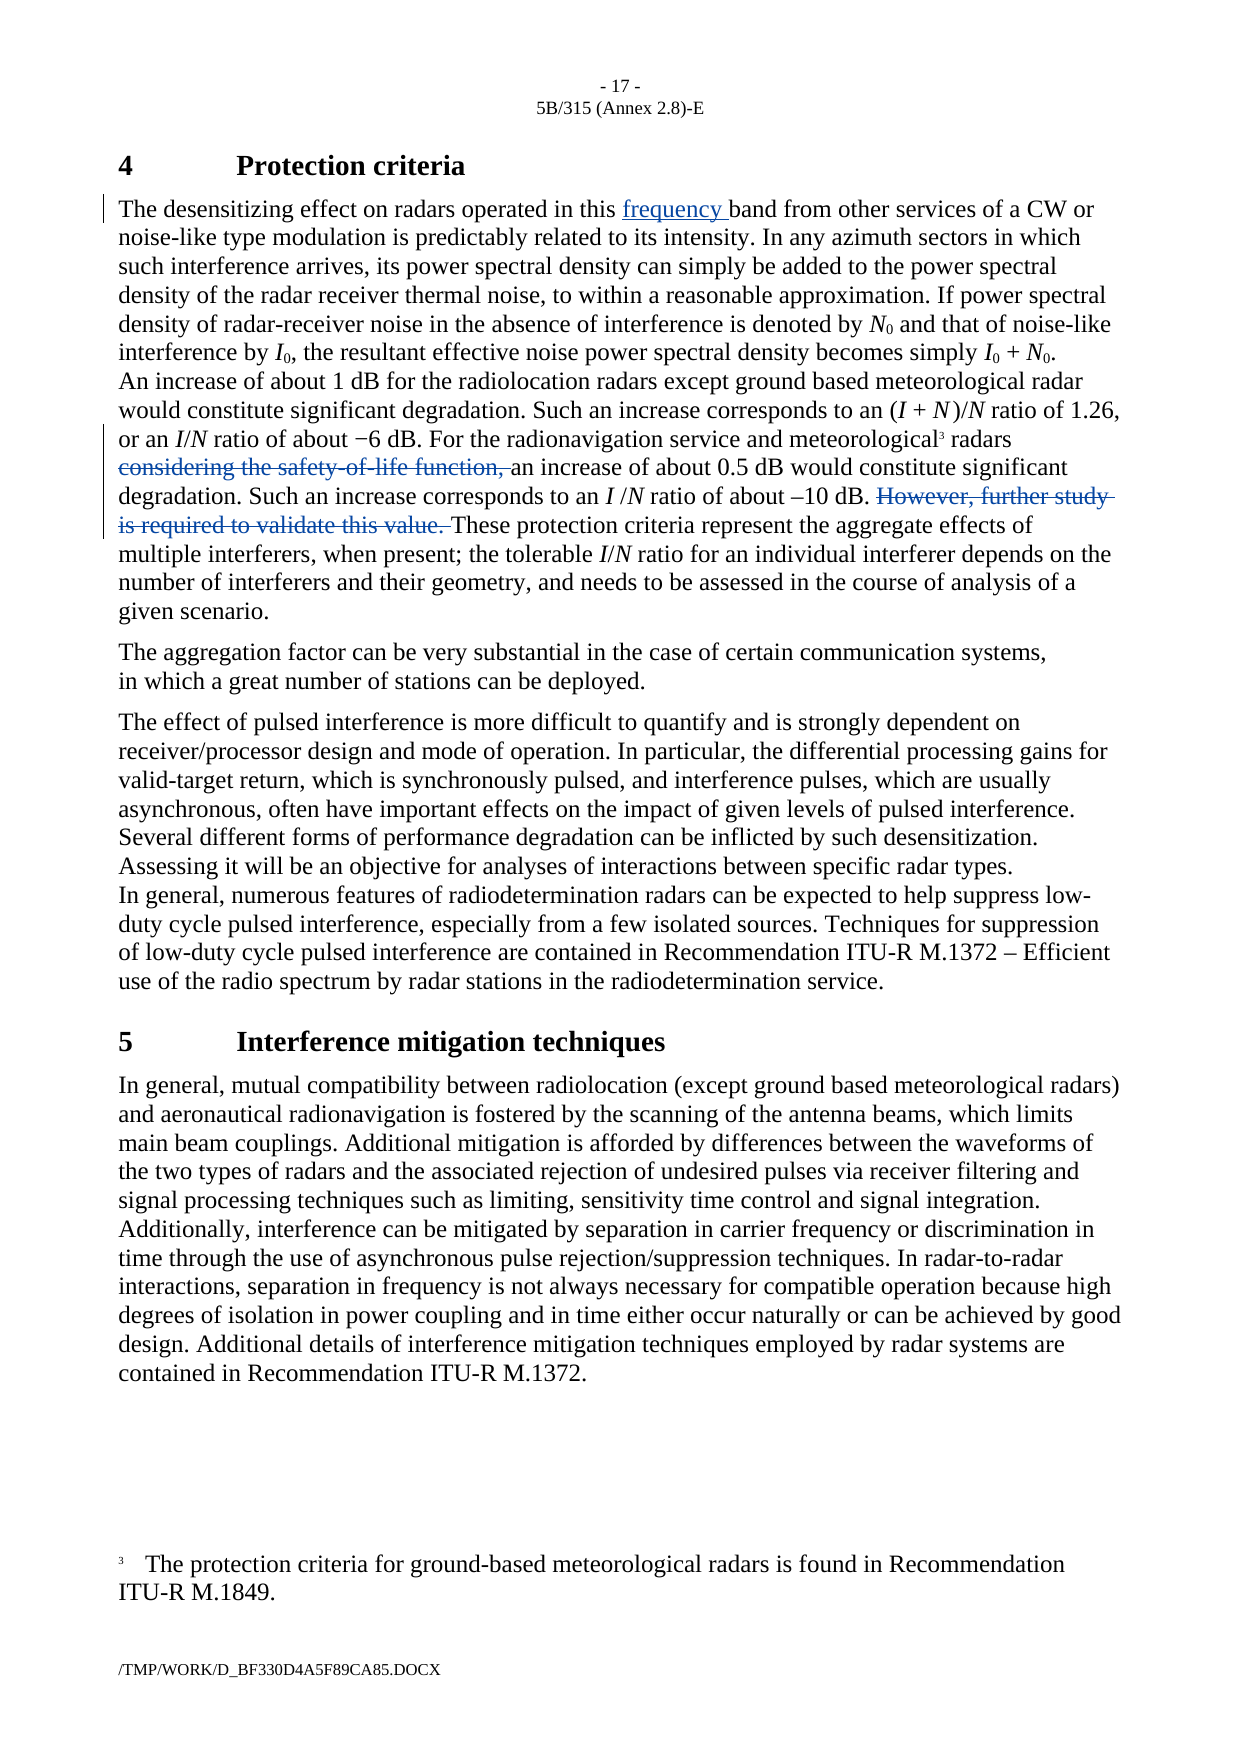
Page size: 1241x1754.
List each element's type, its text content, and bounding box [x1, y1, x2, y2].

text In general, mutual compatibility between radiolocation (except ground based meteorological radars) and aeronautical radionavigation is fostered by the scanning of the antenna beams, which limits main beam couplings. Additional mitigation is afforded by differences between the waveforms of the two types of radars and the associated rejection of undesired pulses via receiver filtering and signal processing techniques such as limiting, sensitivity time control and signal integration. Additionally, interference can be mitigated by separation in carrier frequency or discrimination in time through the use of asynchronous pulse rejection/suppression techniques. In radar-to-radar interactions, separation in frequency is not always necessary for compatible operation because high degrees of isolation in power coupling and in time either occur naturally or can be achieved by good design. Additional details of interference mitigation techniques employed by radar systems are contained in Recommendation ITU-R M.1372. [118, 1070, 1122, 1386]
text The desensitizing effect on radars operated in this band from other services of a CW or noise-like type modulation is predictably related to its intensity. In any azimuth sectors in which such interference arrives, its power spectral density can simply be added to the power spectral density of the radar receiver thermal noise, to within a reasonable approximation. If power spectral density of radar-receiver noise in the absence of interference is denoted by N0 and that of noise-like interference by I0, the resultant effective noise power spectral density becomes simply I0 + N0. An increase of about 1 dB for the radiolocation radars except ground based meteorological radar would constitute significant degradation. Such an increase corresponds to an (I + N )/N ratio of 1.26, or an I/N ratio of about −6 dB. For the radionavigation service and meteorological radars an increase of about 0.5 dB would constitute significant degradation. Such an increase corresponds to an I /N ratio of about –10 dB. These protection criteria represent the aggregate effects of multiple interferers, when present; the tolerable I/N ratio for an individual interferer depends on the number of interferers and their geometry, and needs to be assessed in the course of analysis of a given scenario. [118, 194, 1122, 625]
text The effect of pulsed interference is more difficult to quantify and is strongly dependent on receiver/processor design and mode of operation. In particular, the differential processing gains for valid-target return, which is synchronously pulsed, and interference pulses, which are usually asynchronous, often have important effects on the impact of given levels of pulsed interference. Several different forms of performance degradation can be inflicted by such desensitization. Assessing it will be an objective for analyses of interactions between specific radar types. In general, numerous features of radiodetermination radars can be expected to help suppress low-duty cycle pulsed interference, especially from a few isolated sources. Techniques for suppression of low-duty cycle pulsed interference are contained in Recommendation ITU-R M.1372 – Efficient use of the radio spectrum by radar stations in the radiodetermination service. [118, 707, 1122, 995]
subtitle 4 Protection criteria [118, 148, 1122, 181]
text The aggregation factor can be very substantial in the case of certain communication systems, in which a great number of stations can be deployed. [118, 637, 1122, 695]
subtitle 5 Interference mitigation techniques [118, 1024, 1122, 1058]
